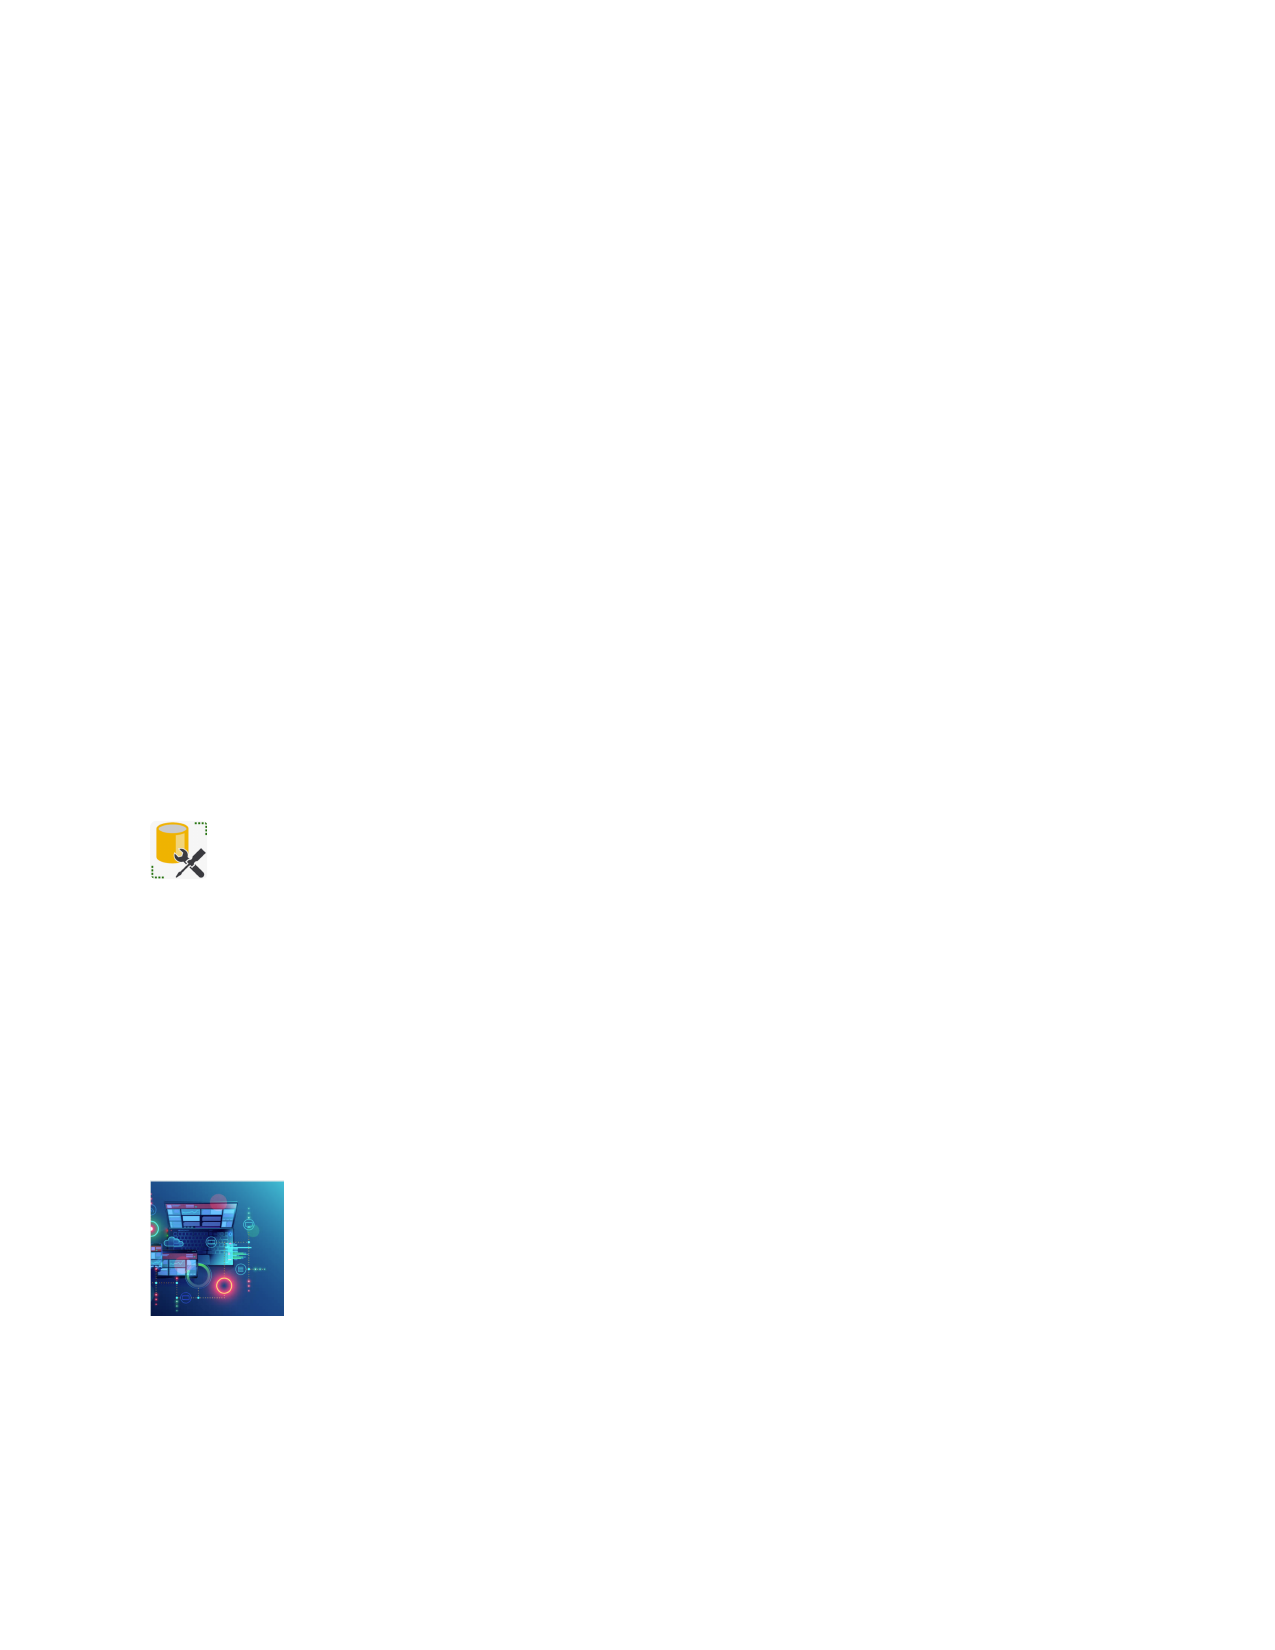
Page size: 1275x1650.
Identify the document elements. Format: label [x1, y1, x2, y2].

picture [150, 1180, 284, 1316]
picture [150, 820, 208, 880]
